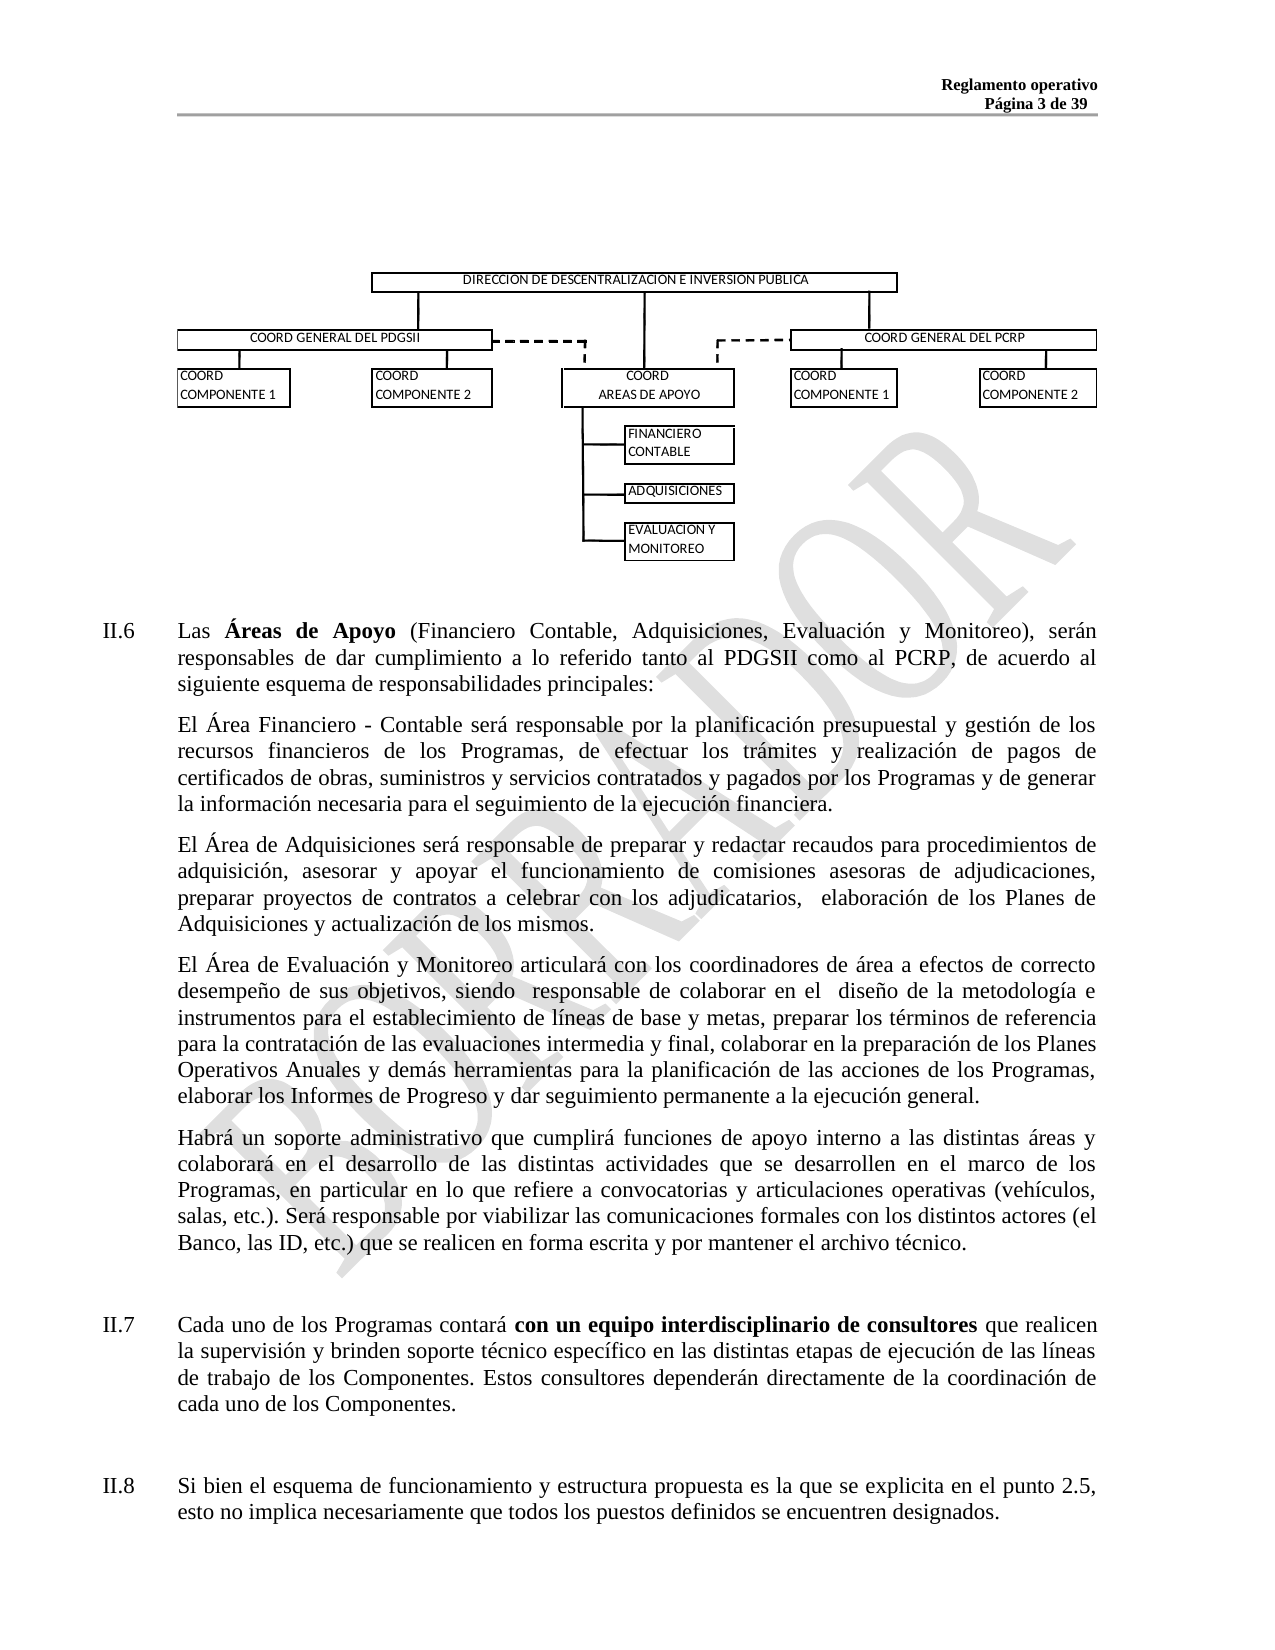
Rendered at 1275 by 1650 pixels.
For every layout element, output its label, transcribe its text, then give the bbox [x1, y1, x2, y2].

list Habrá un soporte administrativo que cumplirá funciones de apoyo interno a las distintas áreas y colaborará en el desarrollo de las distintas actividades que se desarrollen en el marco de los Programas, en particular en lo que refiere a convocatorias y articulaciones operativas (vehículos, salas, etc.). Será responsable por viabilizar las comunicaciones formales con los distintos actores (el Banco, las ID, etc.) que se realicen en forma escrita y por mantener el archivo técnico. [177, 1123, 1098, 1255]
list El Área de Evaluación y Monitoreo articulará con los coordinadores de área a efectos de correcto desempeño de sus objetivos, siendo responsable de colaborar en el diseño de la metodología e instrumentos para el establecimiento de líneas de base y metas, preparar los términos de referencia para la contratación de las evaluaciones intermedia y final, colaborar en la preparación de los Planes Operativos Anuales y demás herramientas para la planificación de las acciones de los Programas, elaborar los Informes de Progreso y dar seguimiento permanente a la ejecución general. [177, 951, 1098, 1109]
text Cada uno de los Programas contará con un equipo interdisciplinario de consultores que realicen la supervisión y brinden soporte técnico específico en las distintas etapas de ejecución de las líneas de trabajo de los Componentes. Estos consultores dependerán directamente de la coordinación de cada uno de los Componentes. [102, 1311, 1098, 1416]
text Si bien el esquema de funcionamiento y estructura propuesta es la que se explicita en el punto 2.5, esto no implica necesariamente que todos los puestos definidos se encuentren designados. [102, 1472, 1098, 1524]
list El Área Financiero - Contable será responsable por la planificación presupuestal y gestión de los recursos financieros de los Programas, de efectuar los trámites y realización de pagos de certificados de obras, suministros y servicios contratados y pagados por los Programas y de generar la información necesaria para el seguimiento de la ejecución financiera. [177, 711, 1098, 816]
list El Área de Adquisiciones será responsable de preparar y redactar recaudos para procedimientos de adquisición, asesorar y apoyar el funcionamiento de comisiones asesoras de adjudicaciones, preparar proyectos de contratos a celebrar con los adjudicatarios, elaboración de los Planes de Adquisiciones y actualización de los mismos. [177, 831, 1098, 936]
text Las Áreas de Apoyo (Financiero Contable, Adquisiciones, Evaluación y Monitoreo), serán responsables de dar cumplimiento a lo referido tanto al PDGSII como al PCRP, de acuerdo al siguiente esquema de responsabilidades principales: [102, 617, 1098, 696]
